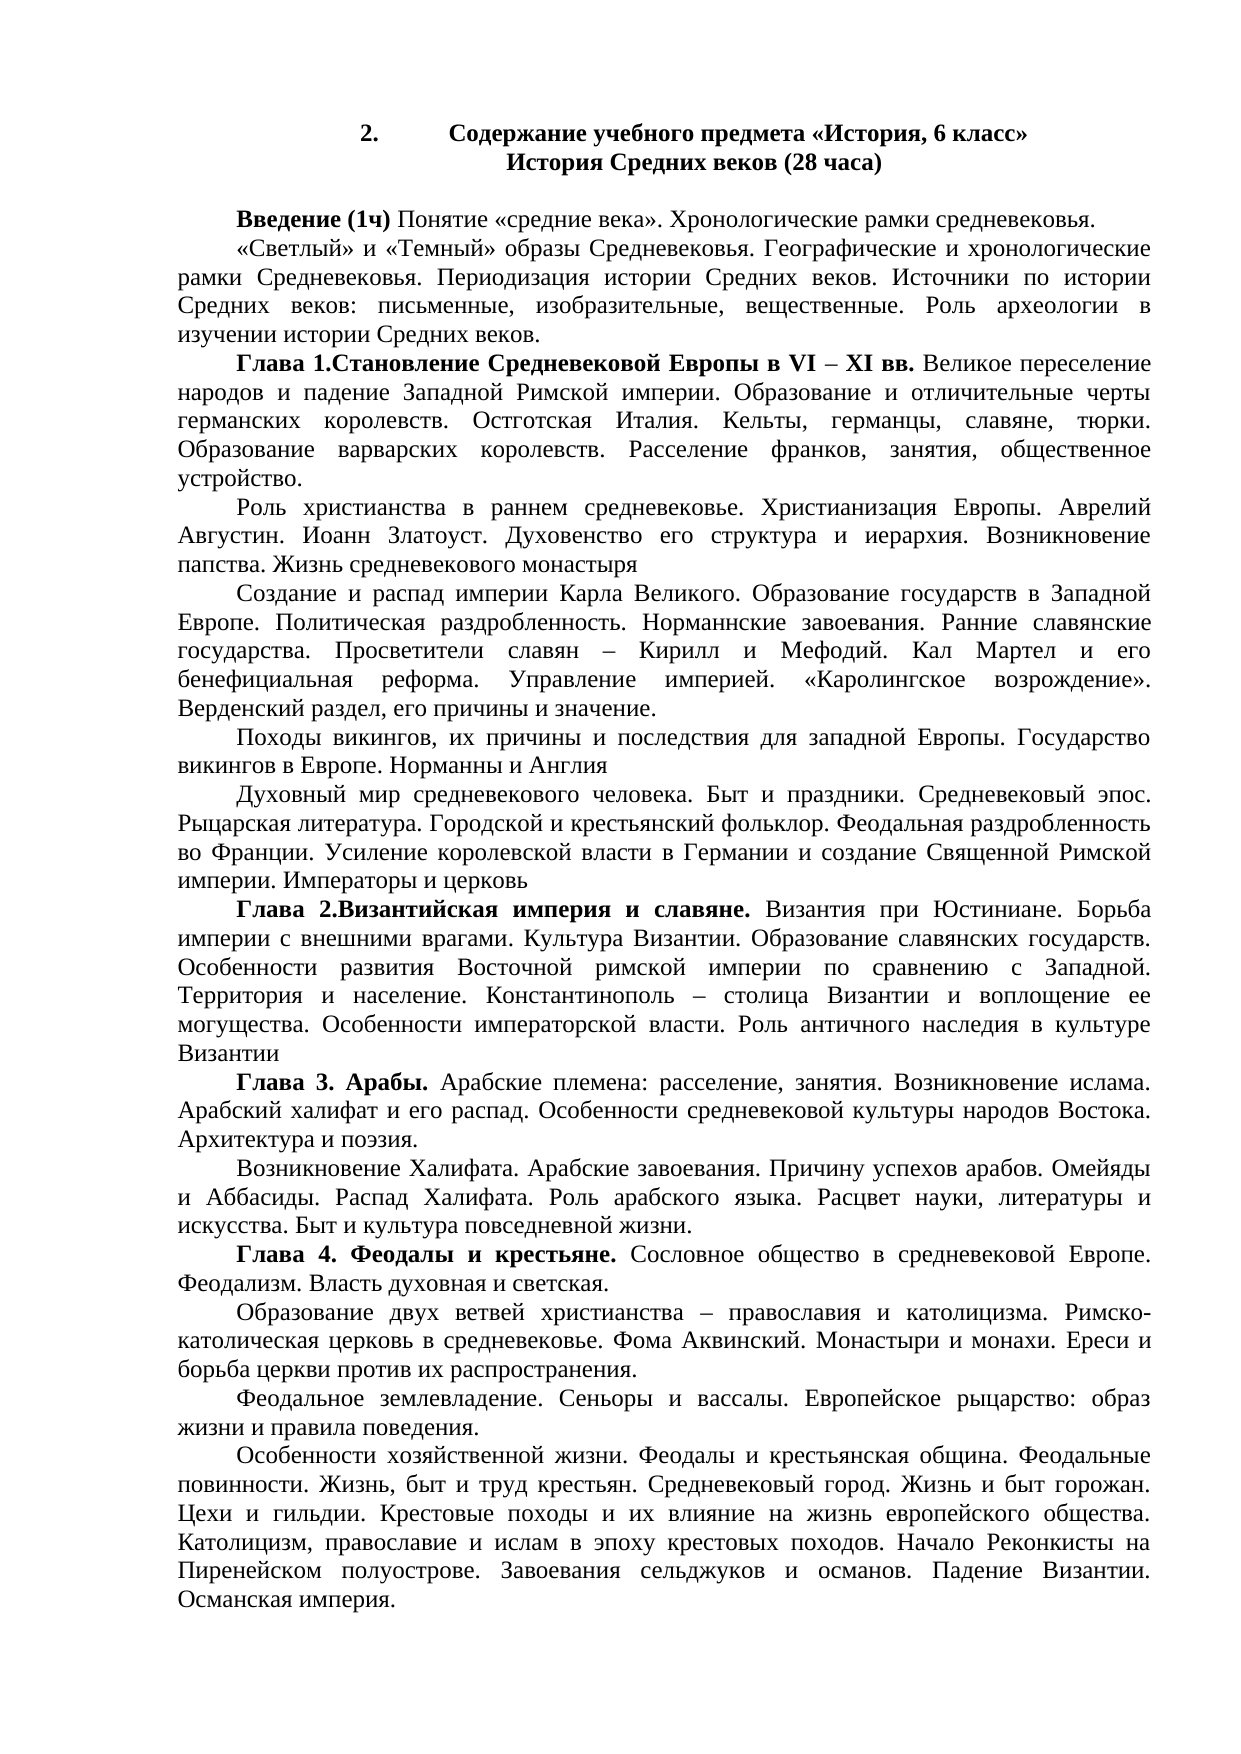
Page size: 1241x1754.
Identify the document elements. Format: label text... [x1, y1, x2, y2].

text Введение (1ч) Понятие «средние века». Хронологические рамки средневековья. [177, 204, 1152, 233]
list Содержание учебного предмета «История, 6 класс» [177, 118, 1152, 147]
text Глава 3. Арабы. Арабские племена: расселение, занятия. Возникновение ислама. Арабский халифат и его распад. Особенности средневековой культуры народов Востока. Архитектура и поэзия. [177, 1067, 1152, 1153]
text Духовный мир средневекового человека. Быт и праздники. Средневековый эпос. Рыцарская литература. Городской и крестьянский фольклор. Феодальная раздробленность во Франции. Усиление королевской власти в Германии и создание Священной Римской империи. Императоры и церковь [177, 779, 1152, 894]
text Глава 4. Феодалы и крестьяне. Сословное общество в средневековой Европе. Феодализм. Власть духовная и светская. [177, 1239, 1152, 1297]
text Роль христианства в раннем средневековье. Христианизация Европы. Аврелий Августин. Иоанн Златоуст. Духовенство его структура и иерархия. Возникновение папства. Жизнь средневекового монастыря [177, 492, 1152, 578]
text Глава 1.Становление Средневековой Европы в VI – XI вв. Великое переселение народов и падение Западной Римской империи. Образование и отличительные черты германских королевств. Остготская Италия. Кельты, германцы, славяне, тюрки. Образование варварских королевств. Расселение франков, занятия, общественное устройство. [177, 348, 1152, 492]
text История Средних веков (28 часа) [177, 147, 1152, 176]
text Особенности хозяйственной жизни. Феодалы и крестьянская община. Феодальные повинности. Жизнь, быт и труд крестьян. Средневековый город. Жизнь и быт горожан. Цехи и гильдии. Крестовые походы и их влияние на жизнь европейского общества. Католицизм, православие и ислам в эпоху крестовых походов. Начало Реконкисты на Пиренейском полуострове. Завоевания сельджуков и османов. Падение Византии. Османская империя. [177, 1441, 1152, 1613]
text Глава 2.Византийская империя и славяне. Византия при Юстиниане. Борьба империи с внешними врагами. Культура Византии. Образование славянских государств. Особенности развития Восточной римской империи по сравнению с Западной. Территория и население. Константинополь – столица Византии и воплощение ее могущества. Особенности императорской власти. Роль античного наследия в культуре Византии [177, 894, 1152, 1067]
text Образование двух ветвей христианства – православия и католицизма. Римско-католическая церковь в средневековье. Фома Аквинский. Монастыри и монахи. Ереси и борьба церкви против их распространения. [177, 1297, 1152, 1383]
text Феодальное землевладение. Сеньоры и вассалы. Европейское рыцарство: образ жизни и правила поведения. [177, 1383, 1152, 1441]
text Создание и распад империи Карла Великого. Образование государств в Западной Европе. Политическая раздробленность. Норманнские завоевания. Ранние славянские государства. Просветители славян – Кирилл и Мефодий. Кал Мартел и его бенефициальная реформа. Управление империей. «Каролингское возрождение». Верденский раздел, его причины и значение. [177, 578, 1152, 722]
text Возникновение Халифата. Арабские завоевания. Причину успехов арабов. Омейяды и Аббасиды. Распад Халифата. Роль арабского языка. Расцвет науки, литературы и искусства. Быт и культура повседневной жизни. [177, 1153, 1152, 1239]
text Походы викингов, их причины и последствия для западной Европы. Государство викингов в Европе. Норманны и Англия [177, 722, 1152, 779]
text «Светлый» и «Темный» образы Средневековья. Географические и хронологические рамки Средневековья. Периодизация истории Средних веков. Источники по истории Средних веков: письменные, изобразительные, вещественные. Роль археологии в изучении истории Средних веков. [177, 233, 1152, 348]
